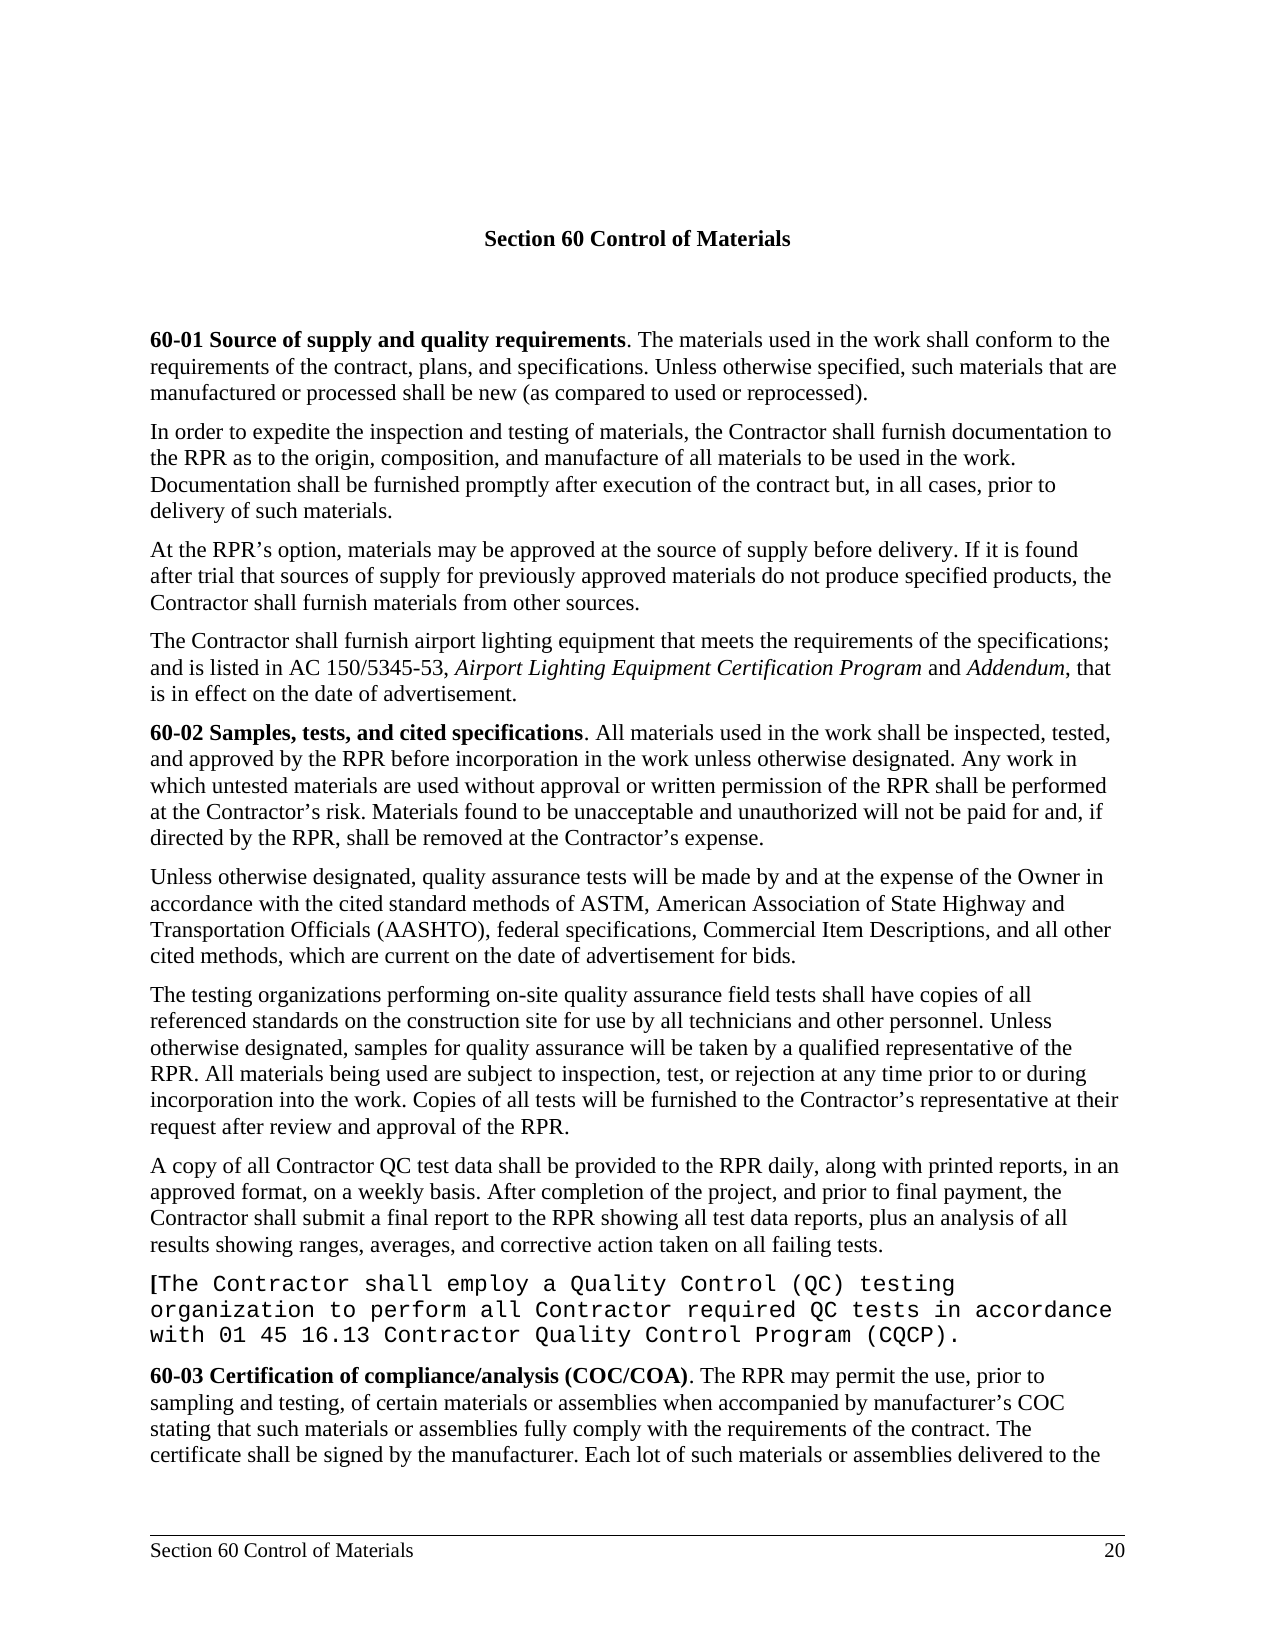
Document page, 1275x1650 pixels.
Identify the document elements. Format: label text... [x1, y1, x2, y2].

text A copy of all Contractor QC test data shall be provided to the RPR daily, along with printed reports, in an approved format, on a weekly basis. After completion of the project, and prior to final payment, the Contractor shall submit a final report to the RPR showing all test data reports, plus an analysis of all results showing ranges, averages, and corrective action taken on all failing tests. [150, 1152, 1125, 1257]
text [The Contractor shall employ a Quality Control (QC) testing organization to perform all Contractor required QC tests in accordance with 01 45 16.13 Contractor Quality Control Program (CQCP). [150, 1270, 1125, 1350]
text At the RPR’s option, materials may be approved at the source of supply before delivery. If it is found after trial that sources of supply for previously approved materials do not produce specified products, the Contractor shall furnish materials from other sources. [150, 536, 1125, 615]
text The Contractor shall furnish airport lighting equipment that meets the requirements of the specifications; and is listed in AC 150/5345-53, Airport Lighting Equipment Certification Program and Addendum, that is in effect on the date of advertisement. [150, 627, 1125, 706]
text 60-02 Samples, tests, and cited specifications. All materials used in the work shall be inspected, tested, and approved by the RPR before incorporation in the work unless otherwise designated. Any work in which untested materials are used without approval or written permission of the RPR shall be performed at the Contractor’s risk. Materials found to be unacceptable and unauthorized will not be paid for and, if directed by the RPR, shall be removed at the Contractor’s expense. [150, 719, 1125, 851]
text 60-01 Source of supply and quality requirements. The materials used in the work shall conform to the requirements of the contract, plans, and specifications. Unless otherwise specified, such materials that are manufactured or processed shall be new (as compared to used or reprocessed). [150, 326, 1125, 405]
subtitle Section 60 Control of Materials [150, 225, 1125, 251]
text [150, 1362, 1125, 1468]
text Unless otherwise designated, quality assurance tests will be made by and at the expense of the Owner in accordance with the cited standard methods of ASTM, American Association of State Highway and Transportation Officials (AASHTO), federal specifications, Commercial Item Descriptions, and all other cited methods, which are current on the date of advertisement for bids. [150, 863, 1125, 969]
text In order to expedite the inspection and testing of materials, the Contractor shall furnish documentation to the RPR as to the origin, composition, and manufacture of all materials to be used in the work. Documentation shall be furnished promptly after execution of the contract but, in all cases, prior to delivery of such materials. [150, 418, 1125, 523]
text The testing organizations performing on-site quality assurance field tests shall have copies of all referenced standards on the construction site for use by all technicians and other personnel. Unless otherwise designated, samples for quality assurance will be taken by a qualified representative of the RPR. All materials being used are subject to inspection, test, or rejection at any time prior to or during incorporation into the work. Copies of all tests will be furnished to the Contractor’s representative at their request after review and approval of the RPR. [150, 981, 1125, 1139]
